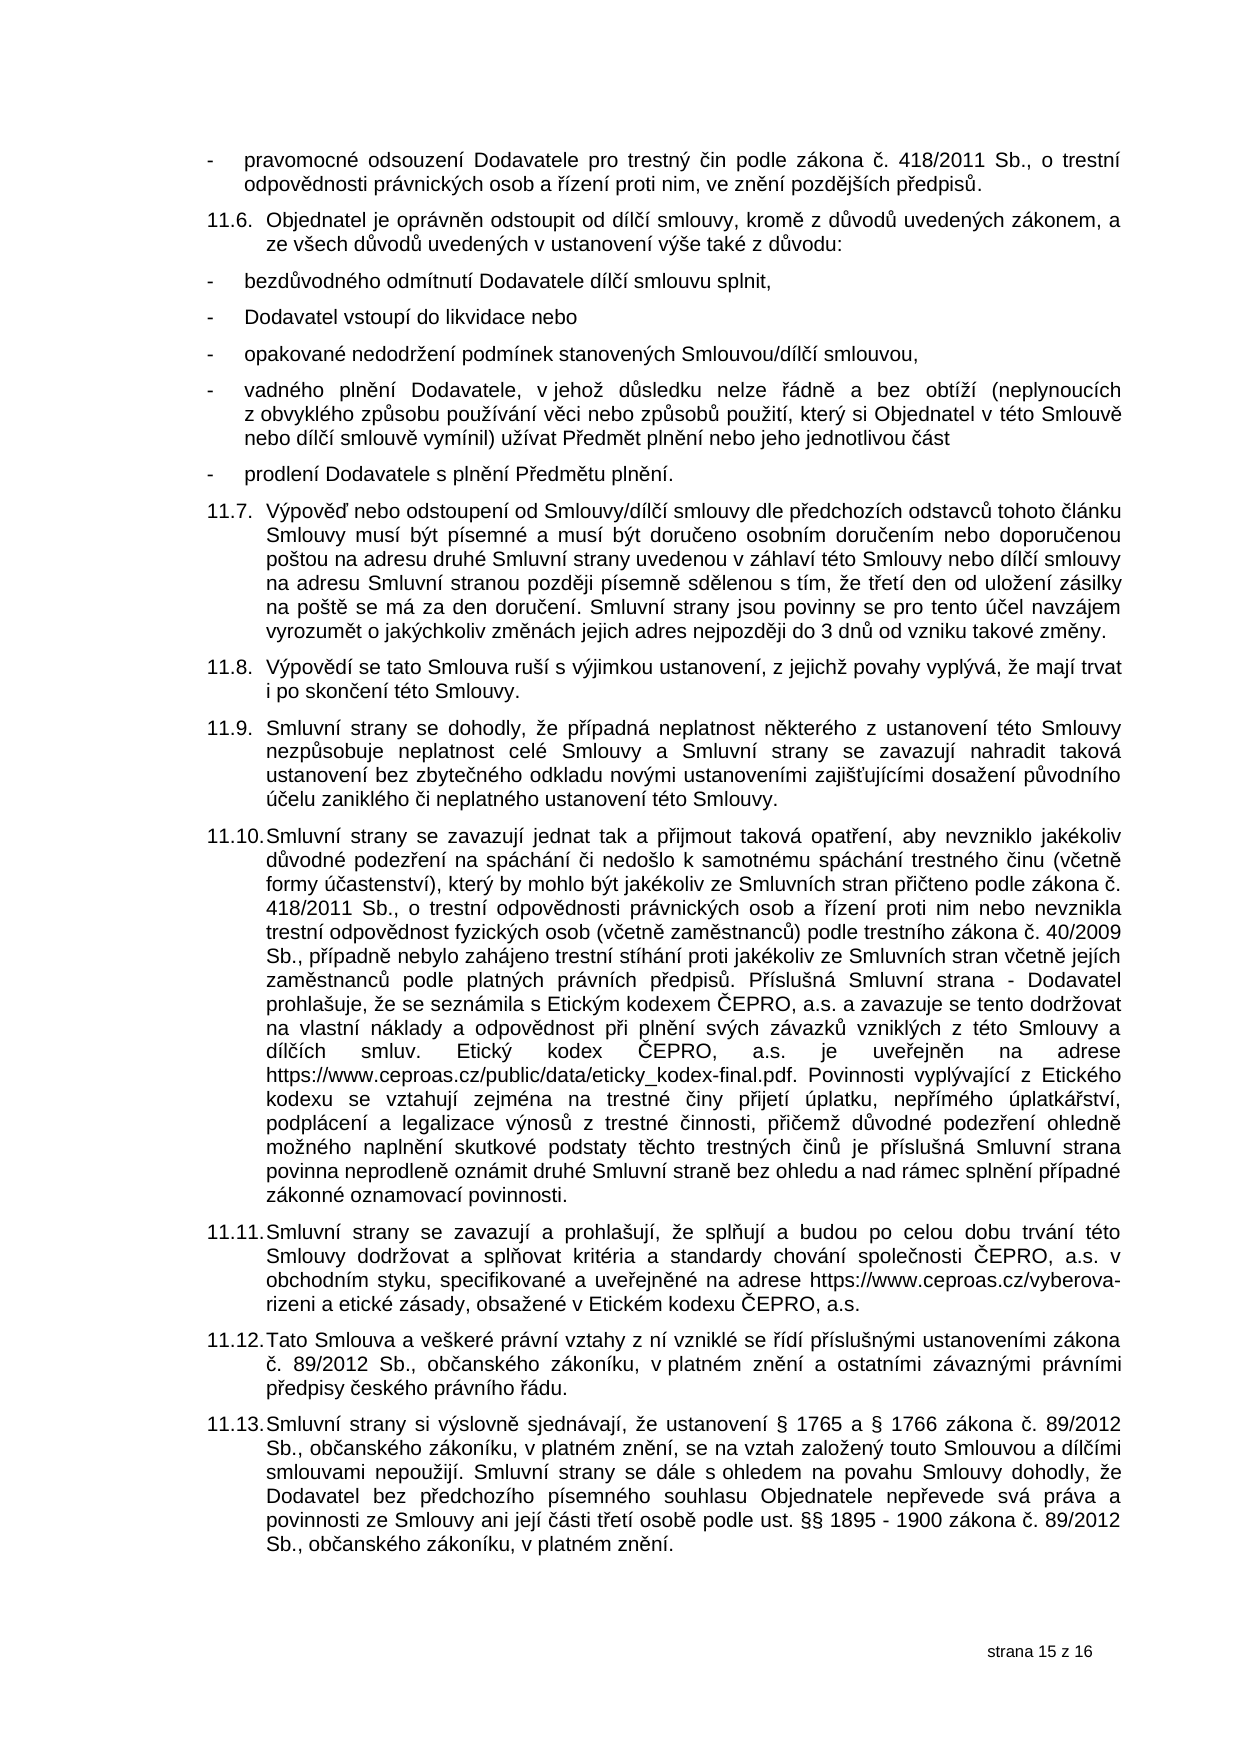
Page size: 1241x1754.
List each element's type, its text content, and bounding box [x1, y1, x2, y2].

list pravomocné odsouzení Dodavatele pro trestný čin podle zákona č. 418/2011 Sb., o trestní odpovědnosti právnických osob a řízení proti nim, ve znění pozdějších předpisů. [207, 148, 1122, 196]
list vadného plnění Dodavatele, v jehož důsledku nelze řádně a bez obtíží (neplynoucích z obvyklého způsobu používání věci nebo způsobů použití, který si Objednatel v této Smlouvě nebo dílčí smlouvě vymínil) užívat Předmět plnění nebo jeho jednotlivou část [207, 378, 1122, 450]
text Objednatel je oprávněn odstoupit od dílčí smlouvy, kromě z důvodů uvedených zákonem, a ze všech důvodů uvedených v ustanovení výše také z důvodu: [207, 208, 1122, 256]
list bezdůvodného odmítnutí Dodavatele dílčí smlouvu splnit, [207, 268, 1122, 292]
text Výpověď nebo odstoupení od Smlouvy/dílčí smlouvy dle předchozích odstavců tohoto článku Smlouvy musí být písemné a musí být doručeno osobním doručením nebo doporučenou poštou na adresu druhé Smluvní strany uvedenou v záhlaví této Smlouvy nebo dílčí smlouvy na adresu Smluvní stranou později písemně sdělenou s tím, že třetí den od uložení zásilky na poště se má za den doručení. Smluvní strany jsou povinny se pro tento účel navzájem vyrozumět o jakýchkoliv změnách jejich adres nejpozději do 3 dnů od vzniku takové změny. [207, 499, 1122, 642]
text Smluvní strany se zavazují a prohlašují, že splňují a budou po celou dobu trvání této Smlouvy dodržovat a splňovat kritéria a standardy chování společnosti ČEPRO, a.s. v obchodním styku, specifikované a uveřejněné na adrese https://www.ceproas.cz/vyberova-rizeni a etické zásady, obsažené v Etickém kodexu ČEPRO, a.s. [207, 1219, 1122, 1315]
text Smluvní strany se zavazují jednat tak a přijmout taková opatření, aby nevzniklo jakékoliv důvodné podezření na spáchání či nedošlo k samotnému spáchání trestného činu (včetně formy účastenství), který by mohlo být jakékoliv ze Smluvních stran přičteno podle zákona č. 418/2011 Sb., o trestní odpovědnosti právnických osob a řízení proti nim nebo nevznikla trestní odpovědnost fyzických osob (včetně zaměstnanců) podle trestního zákona č. 40/2009 Sb., případně nebylo zahájeno trestní stíhání proti jakékoliv ze Smluvních stran včetně jejích zaměstnanců podle platných právních předpisů. Příslušná Smluvní strana - Dodavatel prohlašuje, že se seznámila s Etickým kodexem ČEPRO, a.s. a zavazuje se tento dodržovat na vlastní náklady a odpovědnost při plnění svých závazků vzniklých z této Smlouvy a dílčích smluv. Etický kodex ČEPRO, a.s. je uveřejněn na adrese https://www.ceproas.cz/public/data/eticky_kodex-final.pdf. Povinnosti vyplývající z Etického kodexu se vztahují zejména na trestné činy přijetí úplatku, nepřímého úplatkářství, podplácení a legalizace výnosů z trestné činnosti, přičemž důvodné podezření ohledně možného naplnění skutkové podstaty těchto trestných činů je příslušná Smluvní strana povinna neprodleně oznámit druhé Smluvní straně bez ohledu a nad rámec splnění případné zákonné oznamovací povinnosti. [207, 824, 1122, 1207]
list opakované nedodržení podmínek stanovených Smlouvou/dílčí smlouvou, [207, 341, 1122, 365]
text Výpovědí se tato Smlouva ruší s výjimkou ustanovení, z jejichž povahy vyplývá, že mají trvat i po skončení této Smlouvy. [207, 655, 1122, 703]
list prodlení Dodavatele s plnění Předmětu plnění. [207, 462, 1122, 486]
text Smluvní strany si výslovně sjednávají, že ustanovení § 1765 a § 1766 zákona č. 89/2012 Sb., občanského zákoníku, v platném znění, se na vztah založený touto Smlouvou a dílčími smlouvami nepoužijí. Smluvní strany se dále s ohledem na povahu Smlouvy dohodly, že Dodavatel bez předchozího písemného souhlasu Objednatele nepřevede svá práva a povinnosti ze Smlouvy ani její části třetí osobě podle ust. §§ 1895 - 1900 zákona č. 89/2012 Sb., občanského zákoníku, v platném znění. [207, 1412, 1122, 1556]
text Smluvní strany se dohodly, že případná neplatnost některého z ustanovení této Smlouvy nezpůsobuje neplatnost celé Smlouvy a Smluvní strany se zavazují nahradit taková ustanovení bez zbytečného odkladu novými ustanoveními zajišťujícími dosažení původního účelu zaniklého či neplatného ustanovení této Smlouvy. [207, 715, 1122, 811]
list Dodavatel vstoupí do likvidace nebo [207, 305, 1122, 329]
text Tato Smlouva a veškeré právní vztahy z ní vzniklé se řídí příslušnými ustanoveními zákona č. 89/2012 Sb., občanského zákoníku, v platném znění a ostatními závaznými právními předpisy českého právního řádu. [207, 1328, 1122, 1400]
